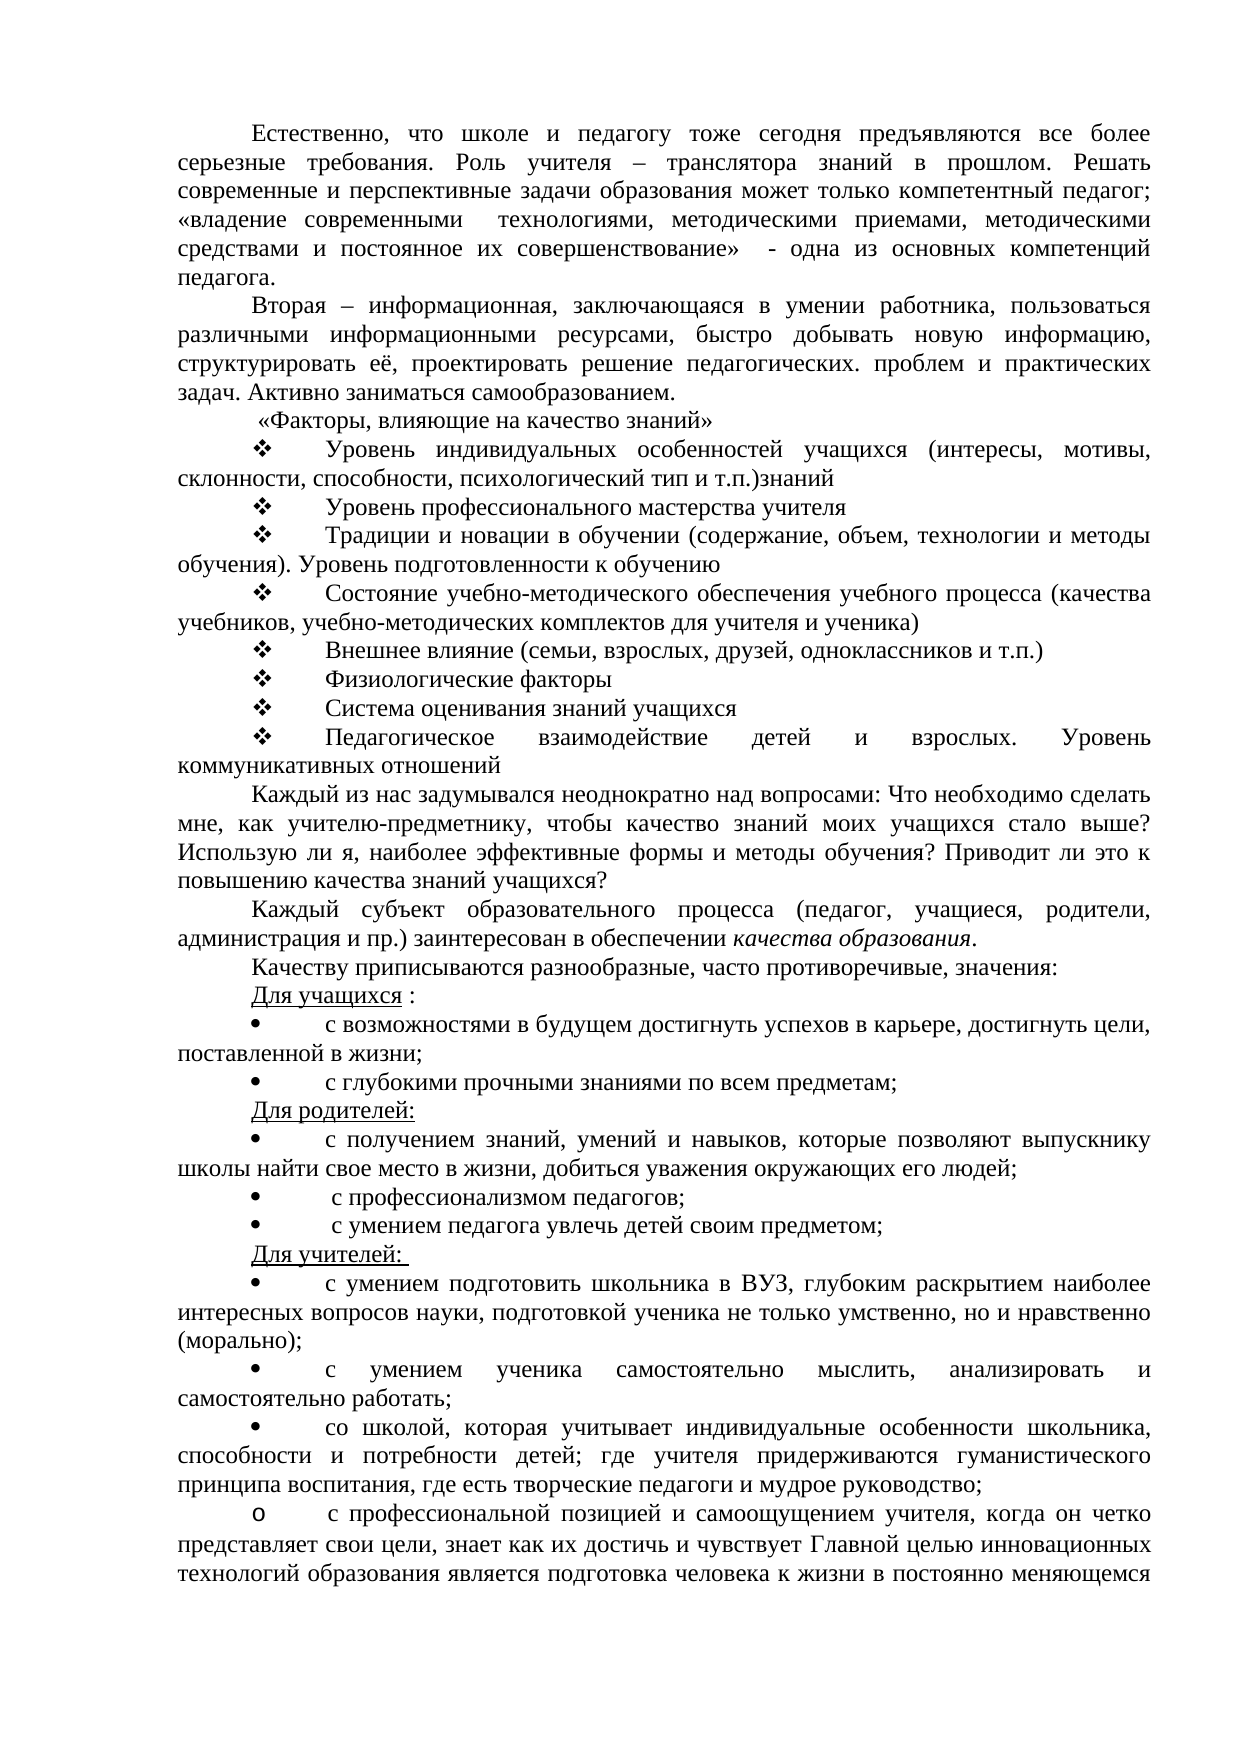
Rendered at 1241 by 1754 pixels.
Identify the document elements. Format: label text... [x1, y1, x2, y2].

text Каждый из нас задумывался неоднократно над вопросами: Что необходимо сделать мне, как учителю-предметнику, чтобы качество знаний моих учащихся стало выше? Использую ли я, наиболее эффективные формы и методы обучения? Приводит ли это к повышению качества знаний учащихся? [177, 779, 1152, 894]
list Уровень профессионального мастерства учителя [177, 492, 1152, 521]
list Состояние учебно-методического обеспечения учебного процесса (качества учебников, учебно-методических комплектов для учителя и ученика) [177, 578, 1152, 636]
list со школой, которая учитывает индивидуальные особенности школьника, способности и потребности детей; где учителя придерживаются гуманистического принципа воспитания, где есть творческие педагоги и мудрое руководство; [177, 1412, 1152, 1498]
list с глубокими прочными знаниями по всем предметам; [177, 1067, 1152, 1096]
list Традиции и новации в обучении (содержание, объем, технологии и методы обучения). Уровень подготовленности к обучению [177, 521, 1152, 578]
list Физиологические факторы [177, 664, 1152, 693]
text Для учащихся : [177, 981, 1152, 1009]
list с возможностями в будущем достигнуть успехов в карьере, достигнуть цели, поставленной в жизни; [177, 1009, 1152, 1067]
text Каждый субъект образовательного процесса (педагог, учащиеся, родители, администрация и пр.) заинтересован в обеспечении качества образования. [177, 894, 1152, 952]
list Система оценивания знаний учащихся [177, 693, 1152, 722]
list с получением знаний, умений и навыков, которые позволяют выпускнику школы найти свое место в жизни, добиться уважения окружающих его людей; [177, 1124, 1152, 1182]
list с умением педагога увлечь детей своим предметом; [177, 1211, 1152, 1239]
list с умением подготовить школьника в ВУЗ, глубоким раскрытием наиболее интересных вопросов науки, подготовкой ученика не только умственно, но и нравственно (морально); [177, 1268, 1152, 1354]
list с профессионализмом педагогов; [177, 1182, 1152, 1211]
list Уровень индивидуальных особенностей учащихся (интересы, мотивы, склонности, способности, психологический тип и т.п.)знаний [177, 434, 1152, 492]
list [177, 1498, 1152, 1586]
text Естественно, что школе и педагогу тоже сегодня предъявляются все более серьезные требования. Роль учителя – транслятора знаний в прошлом. Решать современные и перспективные задачи образования может только компетентный педагог; «владение современными технологиями, методическими приемами, методическими средствами и постоянное их совершенствование» - одна из основных компетенций педагога. [177, 118, 1152, 291]
text Качеству приписываются разнообразные, часто противоречивые, значения: [177, 952, 1152, 981]
text Вторая – информационная, заключающаяся в умении работника, пользоваться различными информационными ресурсами, быстро добывать новую информацию, структурировать её, проектировать решение педагогических. проблем и практических задач. Активно заниматься самообразованием. [177, 291, 1152, 406]
text Для учителей: [177, 1239, 1152, 1268]
list Педагогическое взаимодействие детей и взрослых. Уровень коммуникативных отношений [177, 722, 1152, 779]
text Для родителей: [177, 1096, 1152, 1124]
list Внешнее влияние (семьи, взрослых, друзей, одноклассников и т.п.) [177, 636, 1152, 664]
text «Факторы, влияющие на качество знаний» [177, 406, 1152, 434]
list с умением ученика самостоятельно мыслить, анализировать и самостоятельно работать; [177, 1354, 1152, 1412]
